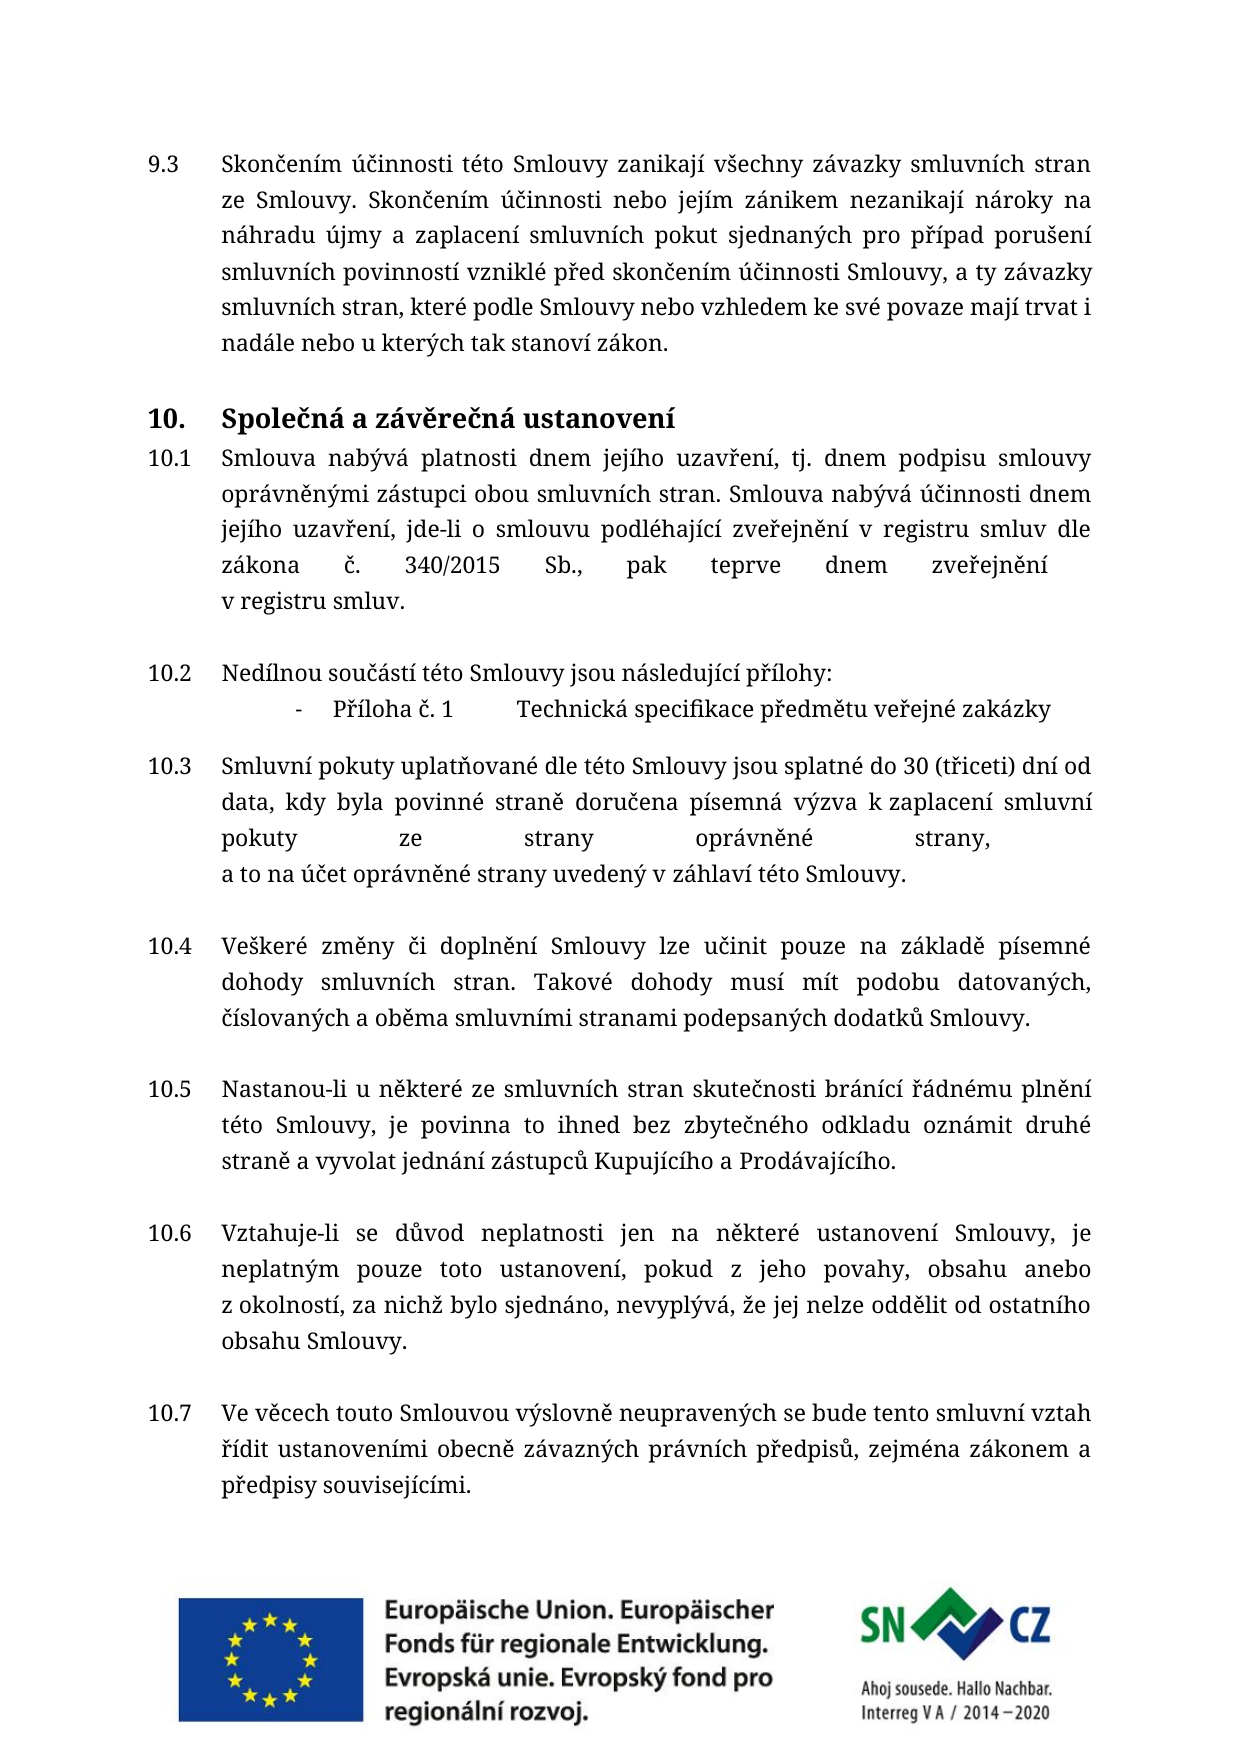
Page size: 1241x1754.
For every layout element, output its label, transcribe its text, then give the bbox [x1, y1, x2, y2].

text 10.6 Vztahuje-li se důvod neplatnosti jen na některé ustanovení Smlouvy, je neplatným pouze toto ustanovení, pokud z jeho povahy, obsahu anebo z okolností, za nichž bylo sjednáno, nevyplývá, že jej nelze oddělit od ostatního obsahu Smlouvy. [148, 1217, 1093, 1356]
list Příloha č. 1 Technická specifikace předmětu veřejné zakázky [295, 693, 1093, 724]
text 10.2 Nedílnou součástí této Smlouvy jsou následující přílohy: [148, 657, 1093, 688]
text 10.5 Nastanou-li u některé ze smluvních stran skutečnosti bránící řádnému plnění této Smlouvy, je povinna to ihned bez zbytečného odkladu oznámit druhé straně a vyvolat jednání zástupců Kupujícího a Prodávajícího. [148, 1073, 1093, 1176]
text 10.1 Smlouva nabývá platnosti dnem jejího uzavření, tj. dnem podpisu smlouvy oprávněnými zástupci obou smluvních stran. Smlouva nabývá účinnosti dnem jejího uzavření, jde-li o smlouvu podléhající zveřejnění v registru smluv dle zákona č. 340/2015 Sb., pak teprve dnem zveřejnění v registru smluv. [148, 442, 1093, 617]
text 10.3 Smluvní pokuty uplatňované dle této Smlouvy jsou splatné do 30 (třiceti) dní od data, kdy byla povinné straně doručena písemná výzva k zaplacení smluvní pokuty ze strany oprávněné strany, a to na účet oprávněné strany uvedený v záhlaví této Smlouvy. [148, 750, 1093, 889]
text 10.4 Veškeré změny či doplnění Smlouvy lze učinit pouze na základě písemné dohody smluvních stran. Takové dohody musí mít podobu datovaných, číslovaných a oběma smluvními stranami podepsaných dodatků Smlouvy. [148, 929, 1093, 1033]
text 10. Společná a závěrečná ustanovení [148, 399, 1093, 436]
text 10.7 Ve věcech touto Smlouvou výslovně neupravených se bude tento smluvní vztah řídit ustanoveními obecně závazných právních předpisů, zejména zákonem a předpisy souvisejícími. [148, 1397, 1093, 1500]
picture [147, 1564, 1093, 1754]
text 9.3 Skončením účinnosti této Smlouvy zanikají všechny závazky smluvních stran ze Smlouvy. Skončením účinnosti nebo jejím zánikem nezanikají nároky na náhradu újmy a zaplacení smluvních pokut sjednaných pro případ porušení smluvních povinností vzniklé před skončením účinnosti Smlouvy, a ty závazky smluvních stran, které podle Smlouvy nebo vzhledem ke své povaze mají trvat i nadále nebo u kterých tak stanoví zákon. [148, 148, 1093, 358]
